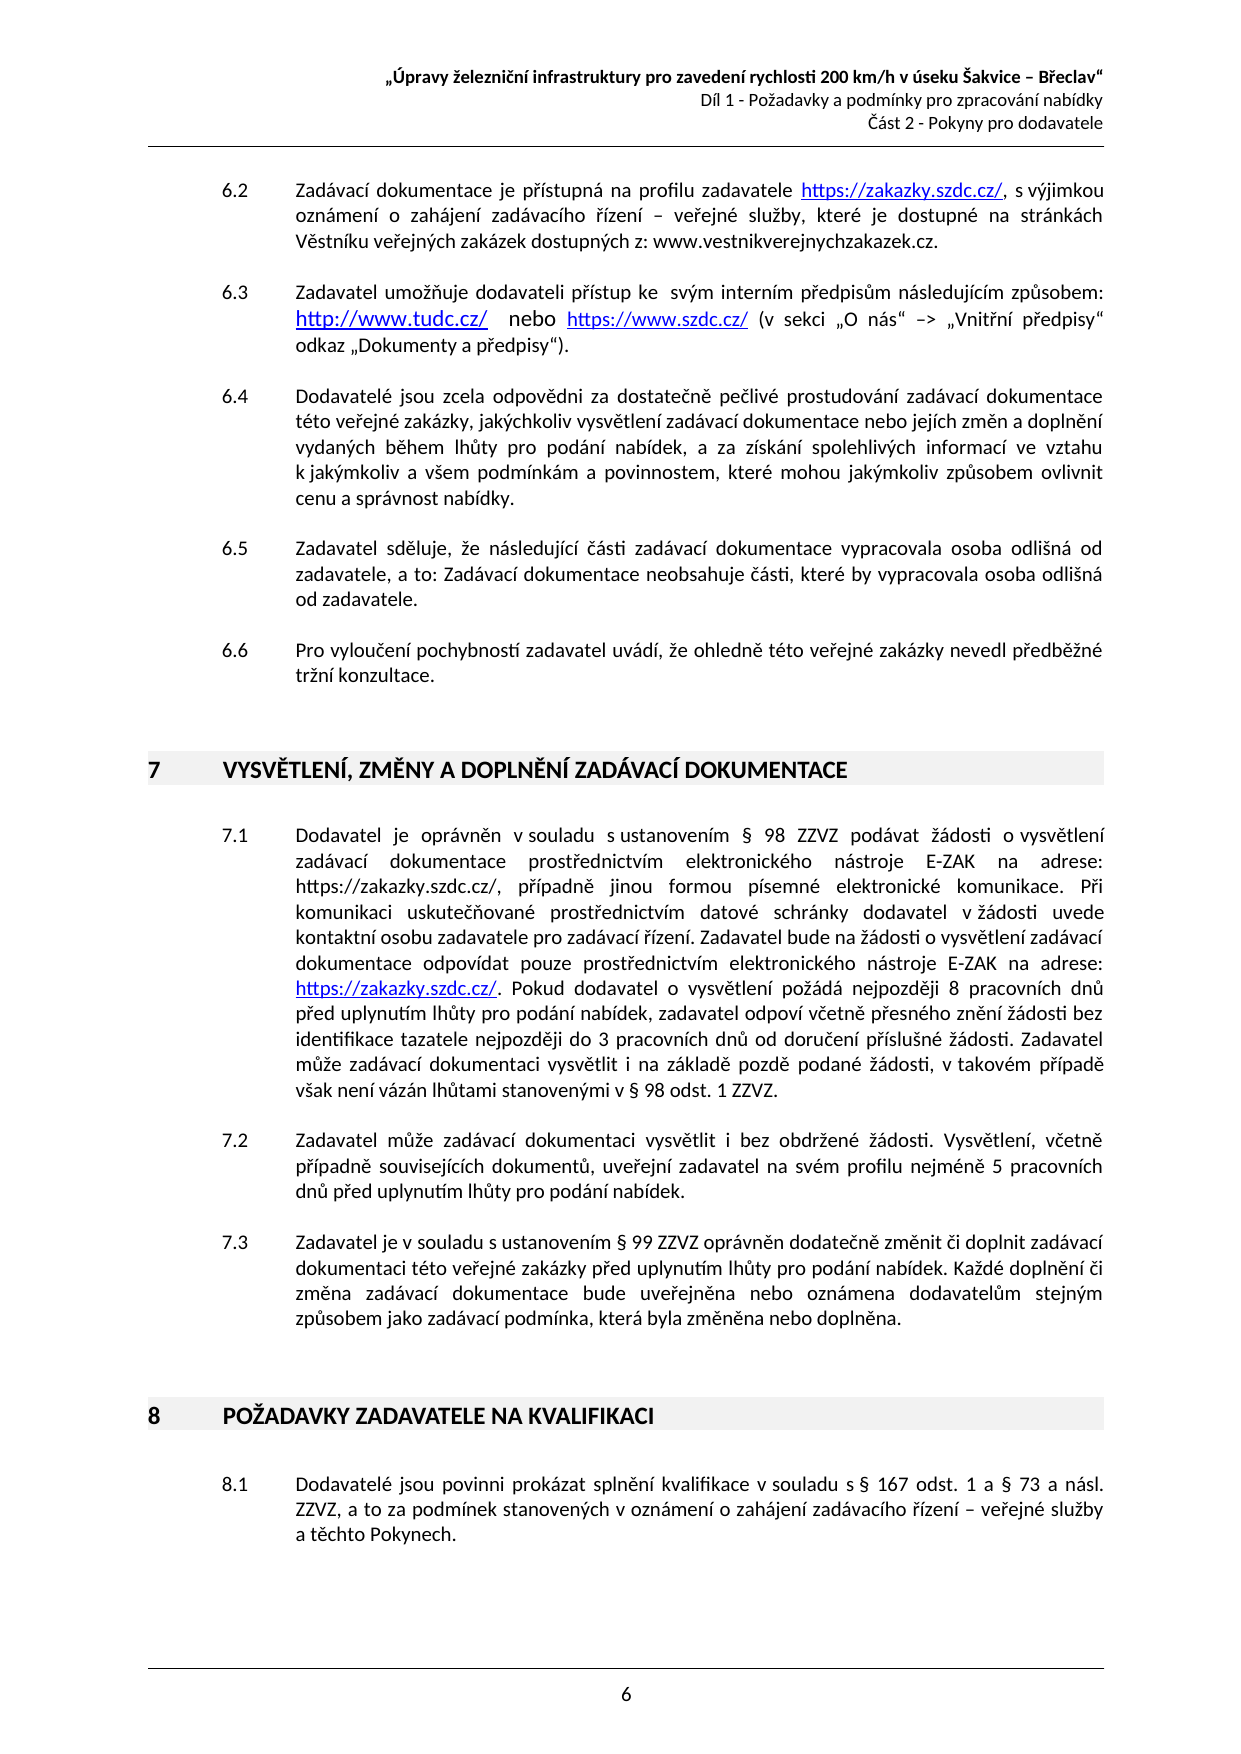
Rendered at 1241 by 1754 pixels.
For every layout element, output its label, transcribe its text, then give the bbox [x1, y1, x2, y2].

subtitle POŽADAVKY ZADAVATELE NA KVALIFIKACI [148, 1397, 1104, 1430]
list Zadavatel může zadávací dokumentaci vysvětlit i bez obdržené žádosti. Vysvětlení, včetně případně souvisejících dokumentů, uveřejní zadavatel na svém profilu nejméně 5 pracovních dnů před uplynutím lhůty pro podání nabídek. [222, 1128, 1104, 1204]
text 6.4 Dodavatelé jsou zcela odpovědni za dostatečně pečlivé prostudování zadávací dokumentace této veřejné zakázky, jakýchkoliv vysvětlení zadávací dokumentace nebo jejích změn a doplnění vydaných během lhůty pro podání nabídek, a za získání spolehlivých informací ve vztahu k jakýmkoliv a všem podmínkám a povinnostem, které mohou jakýmkoliv způsobem ovlivnit cenu a správnost nabídky. [222, 383, 1104, 510]
text 6.5 Zadavatel sděluje, že následující části zadávací dokumentace vypracovala osoba odlišná od zadavatele, a to: Zadávací dokumentace neobsahuje části, které by vypracovala osoba odlišná od zadavatele. [222, 536, 1104, 612]
list Dodavatelé jsou povinni prokázat splnění kvalifikace v souladu s § 167 odst. 1 a § 73 a násl. ZZVZ, a to za podmínek stanovených v oznámení o zahájení zadávacího řízení – veřejné služby a těchto Pokynech. [222, 1471, 1104, 1547]
text 6.3 Zadavatel umožňuje dodavateli přístup ke svým interním předpisům následujícím způsobem: http://www.tudc.cz/ nebo https://www.szdc.cz/ (v sekci „O nás“ –> „Vnitřní předpisy“ odkaz „Dokumenty a předpisy“). [222, 279, 1104, 358]
list Zadavatel je v souladu s ustanovením § 99 ZZVZ oprávněn dodatečně změnit či doplnit zadávací dokumentaci této veřejné zakázky před uplynutím lhůty pro podání nabídek. Každé doplnění či změna zadávací dokumentace bude uveřejněna nebo oznámena dodavatelům stejným způsobem jako zadávací podmínka, která byla změněna nebo doplněna. [222, 1229, 1104, 1331]
list Dodavatel je oprávněn v souladu s ustanovením § 98 ZZVZ podávat žádosti o vysvětlení zadávací dokumentace prostřednictvím elektronického nástroje E-ZAK na adrese: https://zakazky.szdc.cz/, případně jinou formou písemné elektronické komunikace. Při komunikaci uskutečňované prostřednictvím datové schránky dodavatel v žádosti uvede kontaktní osobu zadavatele pro zadávací řízení. Zadavatel bude na žádosti o vysvětlení zadávací dokumentace odpovídat pouze prostřednictvím elektronického nástroje E-ZAK na adrese: https://zakazky.szdc.cz/. Pokud dodavatel o vysvětlení požádá nejpozději 8 pracovních dnů před uplynutím lhůty pro podání nabídek, zadavatel odpoví včetně přesného znění žádosti bez identifikace tazatele nejpozději do 3 pracovních dnů od doručení příslušné žádosti. Zadavatel může zadávací dokumentaci vysvětlit i na základě pozdě podané žádosti, v takovém případě však není vázán lhůtami stanovenými v § 98 odst. 1 ZZVZ. [222, 823, 1104, 1102]
subtitle VYSVĚTLENÍ, ZMĚNY A DOPLNĚNÍ ZADÁVACÍ DOKUMENTACE [148, 751, 1104, 785]
text 6.2 Zadávací dokumentace je přístupná na profilu zadavatele https://zakazky.szdc.cz/, s výjimkou oznámení o zahájení zadávacího řízení – veřejné služby, které je dostupné na stránkách Věstníku veřejných zakázek dostupných z: www.vestnikverejnychzakazek.cz. [222, 177, 1104, 253]
text 6.6 Pro vyloučení pochybností zadavatel uvádí, že ohledně této veřejné zakázky nevedl předběžné tržní konzultace. [222, 637, 1104, 688]
